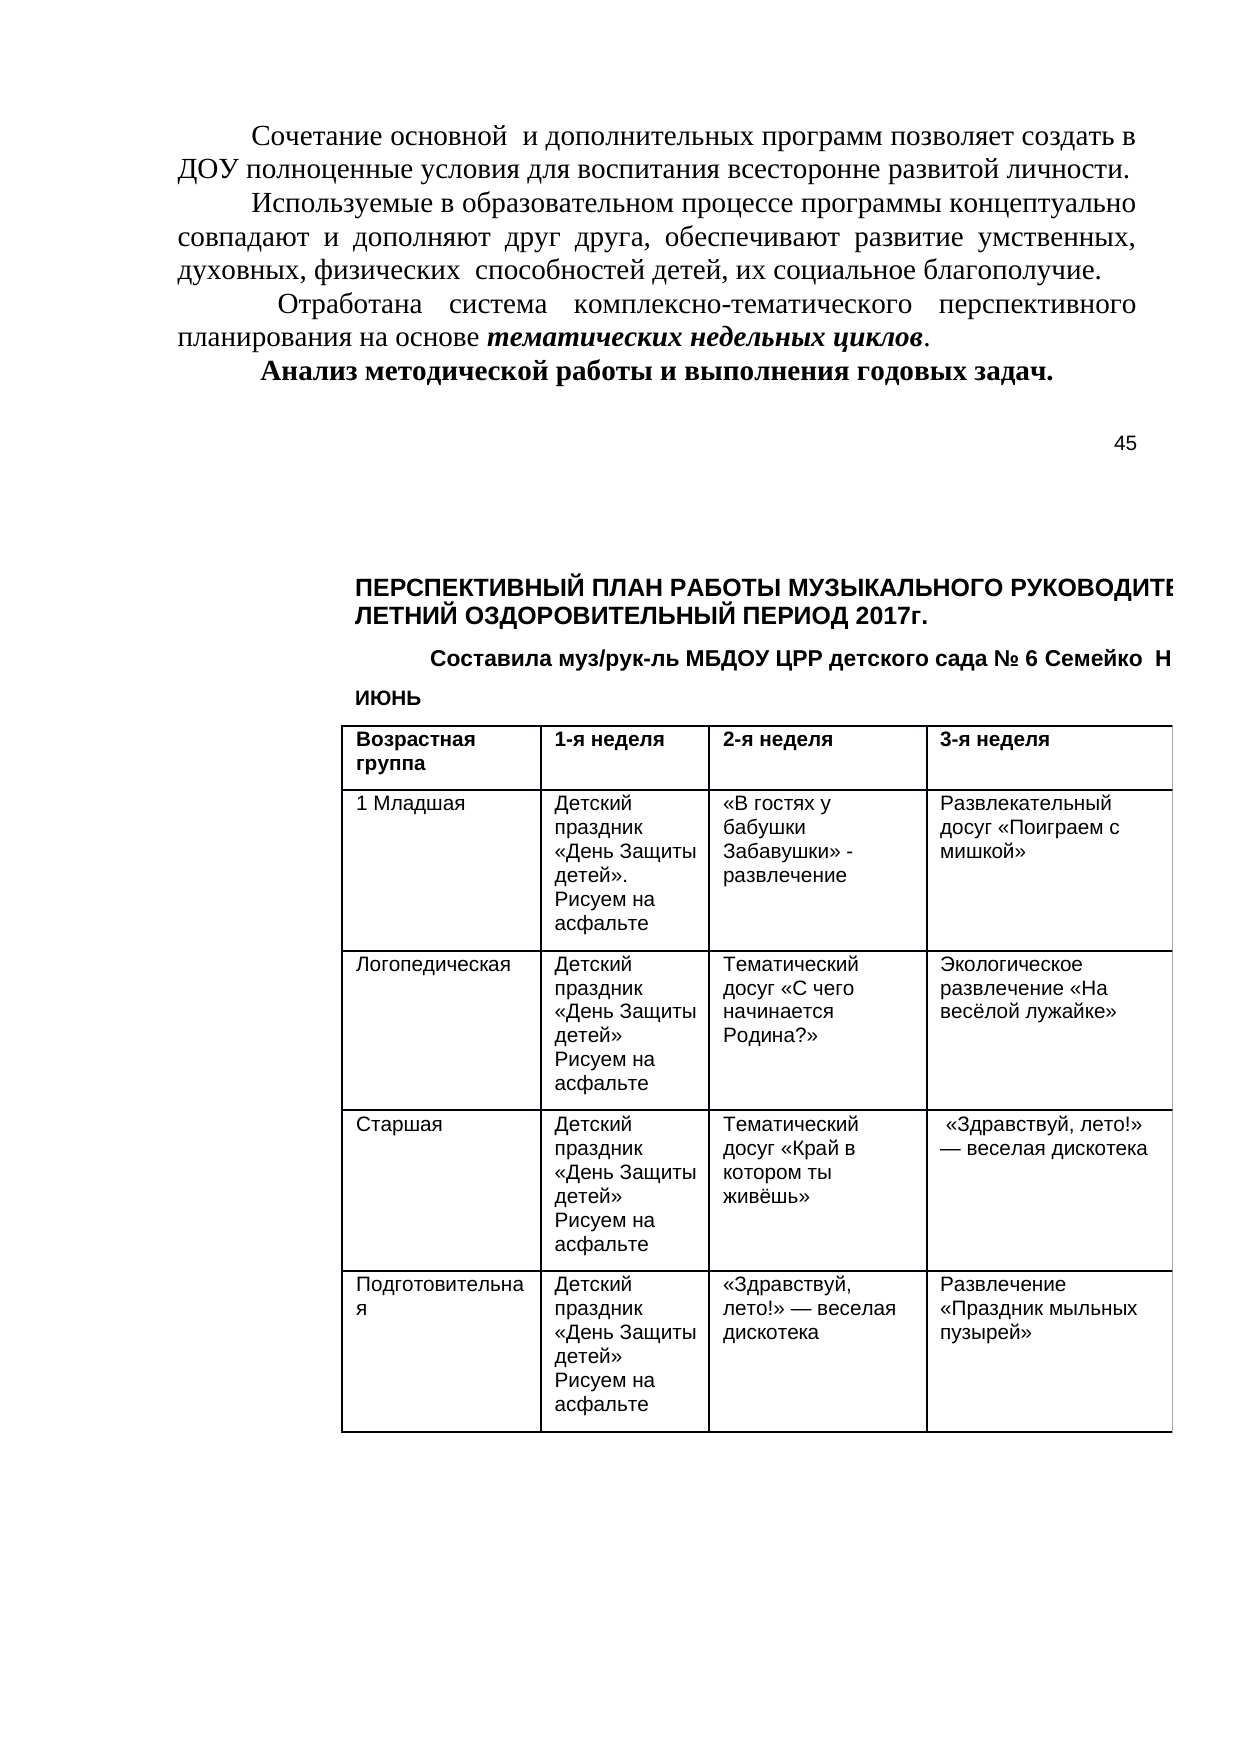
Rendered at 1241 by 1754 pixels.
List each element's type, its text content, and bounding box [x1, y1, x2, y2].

text Используемые в образовательном процессе программы концептуально совпадают и дополняют друг друга, обеспечивают развитие умственных, духовных, физических способностей детей, их социальное благополучие. [177, 185, 1137, 286]
text Сочетание основной и дополнительных программ позволяет создать в ДОУ полноценные условия для воспитания всесторонне развитой личности. [177, 118, 1137, 185]
text Отработана система комплексно-тематического перспективного планирования на основе тематических недельных циклов. [177, 286, 1137, 353]
text Анализ методической работы и выполнения годовых задач. [177, 353, 1137, 386]
